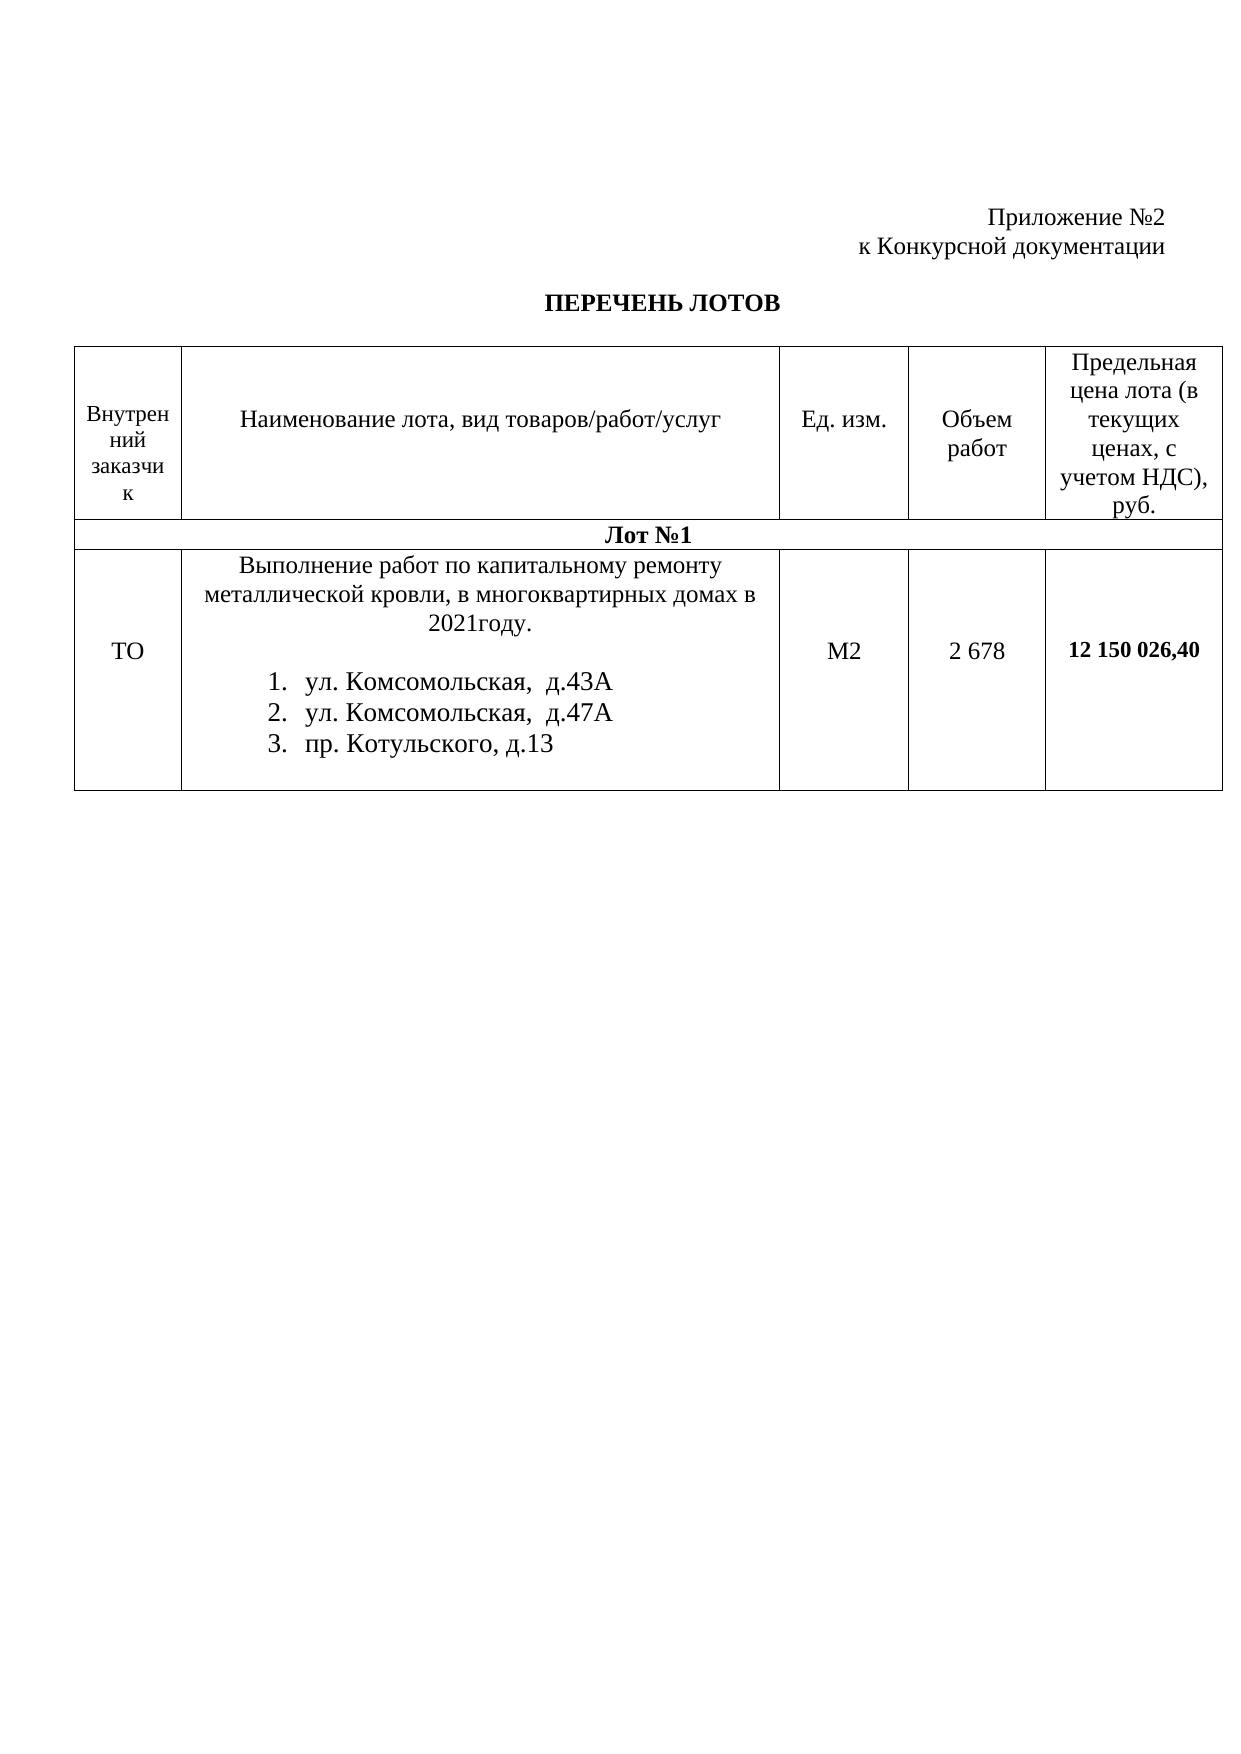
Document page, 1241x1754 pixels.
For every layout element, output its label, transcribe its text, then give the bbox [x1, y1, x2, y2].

text ПЕРЕЧЕНЬ ЛОТОВ [159, 288, 1165, 317]
table_header Наименование лота, вид товаров/работ/услуг [182, 347, 779, 519]
table_header Предельная цена лота (в текущих ценах, с учетом НДС), руб. [1046, 347, 1222, 519]
table_cell Выполнение работ по капитальному ремонту металлической кровли, в многоквартирных домах в 2021году. ул. Комсомольская, д.43А ул. Комсомольская, д.47А пр. Котульского, д.13 [182, 550, 779, 790]
text Приложение №2 [159, 202, 1165, 231]
table_header Объем работ [909, 347, 1045, 519]
text к Конкурсной документации [159, 231, 1165, 259]
table_cell 12 150 026,40 [1046, 550, 1222, 790]
table_header Внутренний заказчик [75, 347, 181, 519]
table_cell М2 [780, 550, 908, 790]
table_cell ТО [75, 550, 181, 790]
table_cell 2 678 [909, 550, 1045, 790]
table_header Ед. изм. [780, 347, 908, 519]
table_cell Лот №1 [75, 520, 1222, 549]
